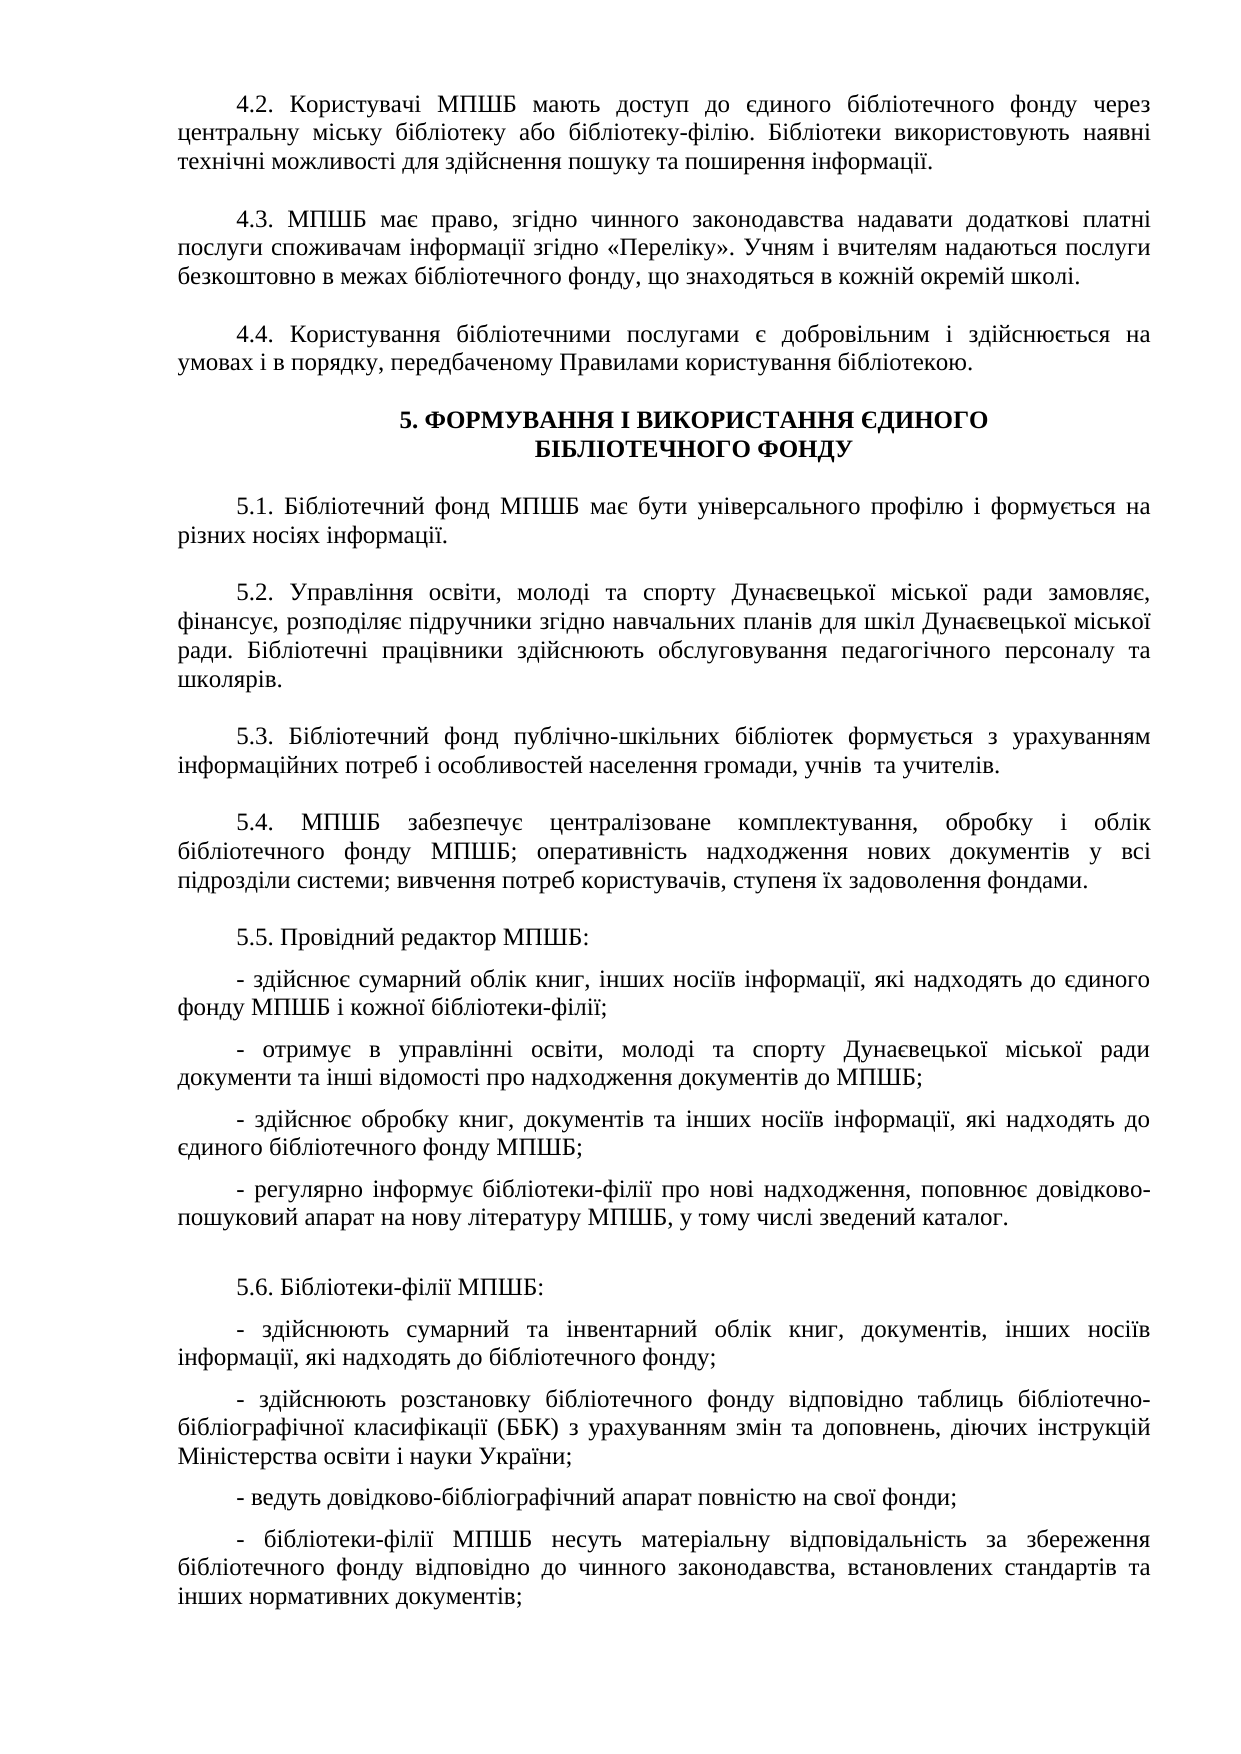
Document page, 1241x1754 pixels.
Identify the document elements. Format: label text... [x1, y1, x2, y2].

text - здійснюють розстановку бібліотечного фонду відповідно таблиць бібліотечно-бібліографічної класифікації (ББК) з урахуванням змін та доповнень, діючих інструкцій Міністерства освіти і науки України; [177, 1384, 1152, 1470]
text БІБЛІОТЕЧНОГО ФОНДУ [177, 434, 1152, 462]
text 5.5. Провідний редактор МПШБ: [177, 922, 1152, 951]
text - ведуть довідково-бібліографічний апарат повністю на свої фонди; [177, 1482, 1152, 1511]
text - бібліотеки-філії МПШБ несуть матеріальну відповідальність за збереження бібліотечного фонду відповідно до чинного законодавства, встановлених стандартів та інших нормативних документів; [177, 1524, 1152, 1610]
text 5.3. Бібліотечний фонд публічно-шкільних бібліотек формується з урахуванням інформаційних потреб і особливостей населення громади, учнів та учителів. [177, 721, 1152, 779]
text - здійснює сумарний облік книг, інших носіїв інформації, які надходять до єдиного фонду МПШБ і кожної бібліотеки-філії; [177, 964, 1152, 1021]
text 4.2. Користувачі МПШБ мають доступ до єдиного бібліотечного фонду через центральну міську бібліотеку або бібліотеку-філію. Бібліотеки використовують наявні технічні можливості для здійснення пошуку та поширення інформації. [177, 89, 1152, 175]
text 5. ФОРМУВАННЯ І ВИКОРИСТАННЯ ЄДИНОГО [177, 405, 1152, 434]
text - здійснює обробку книг, документів та інших носіїв інформації, які надходять до єдиного бібліотечного фонду МПШБ; [177, 1104, 1152, 1161]
text 4.4. Користування бібліотечними послугами є добровільним і здійснюється на умовах і в порядку, передбаченому Правилами користування бібліотекою. [177, 319, 1152, 376]
text - отримує в управлінні освіти, молоді та спорту Дунаєвецької міської ради документи та інші відомості про надходження документів до МПШБ; [177, 1034, 1152, 1091]
text - регулярно інформує бібліотеки-філії про нові надходження, поповнює довідково-пошуковий апарат на нову літературу МПШБ, у тому числі зведений каталог. [177, 1174, 1152, 1231]
text 5.6. Бібліотеки-філії МПШБ: [177, 1272, 1152, 1301]
text 4.3. МПШБ має право, згідно чинного законодавства надавати додаткові платні послуги споживачам інформації згідно «Переліку». Учням і вчителям надаються послуги безкоштовно в межах бібліотечного фонду, що знаходяться в кожній окремій школі. [177, 204, 1152, 290]
text 5.2. Управління освіти, молоді та спорту Дунаєвецької міської ради замовляє, фінансує, розподіляє підручники згідно навчальних планів для шкіл Дунаєвецької міської ради. Бібліотечні працівники здійснюють обслуговування педагогічного персоналу та школярів. [177, 577, 1152, 692]
text 5.4. МПШБ забезпечує централізоване комплектування, обробку і облік бібліотечного фонду МПШБ; оперативність надходження нових документів у всі підрозділи системи; вивчення потреб користувачів, ступеня їх задоволення фондами. [177, 807, 1152, 894]
text 5.1. Бібліотечний фонд МПШБ має бути універсального профілю і формується на різних носіях інформації. [177, 491, 1152, 549]
text - здійснюють сумарний та інвентарний облік книг, документів, інших носіїв інформації, які надходять до бібліотечного фонду; [177, 1314, 1152, 1371]
